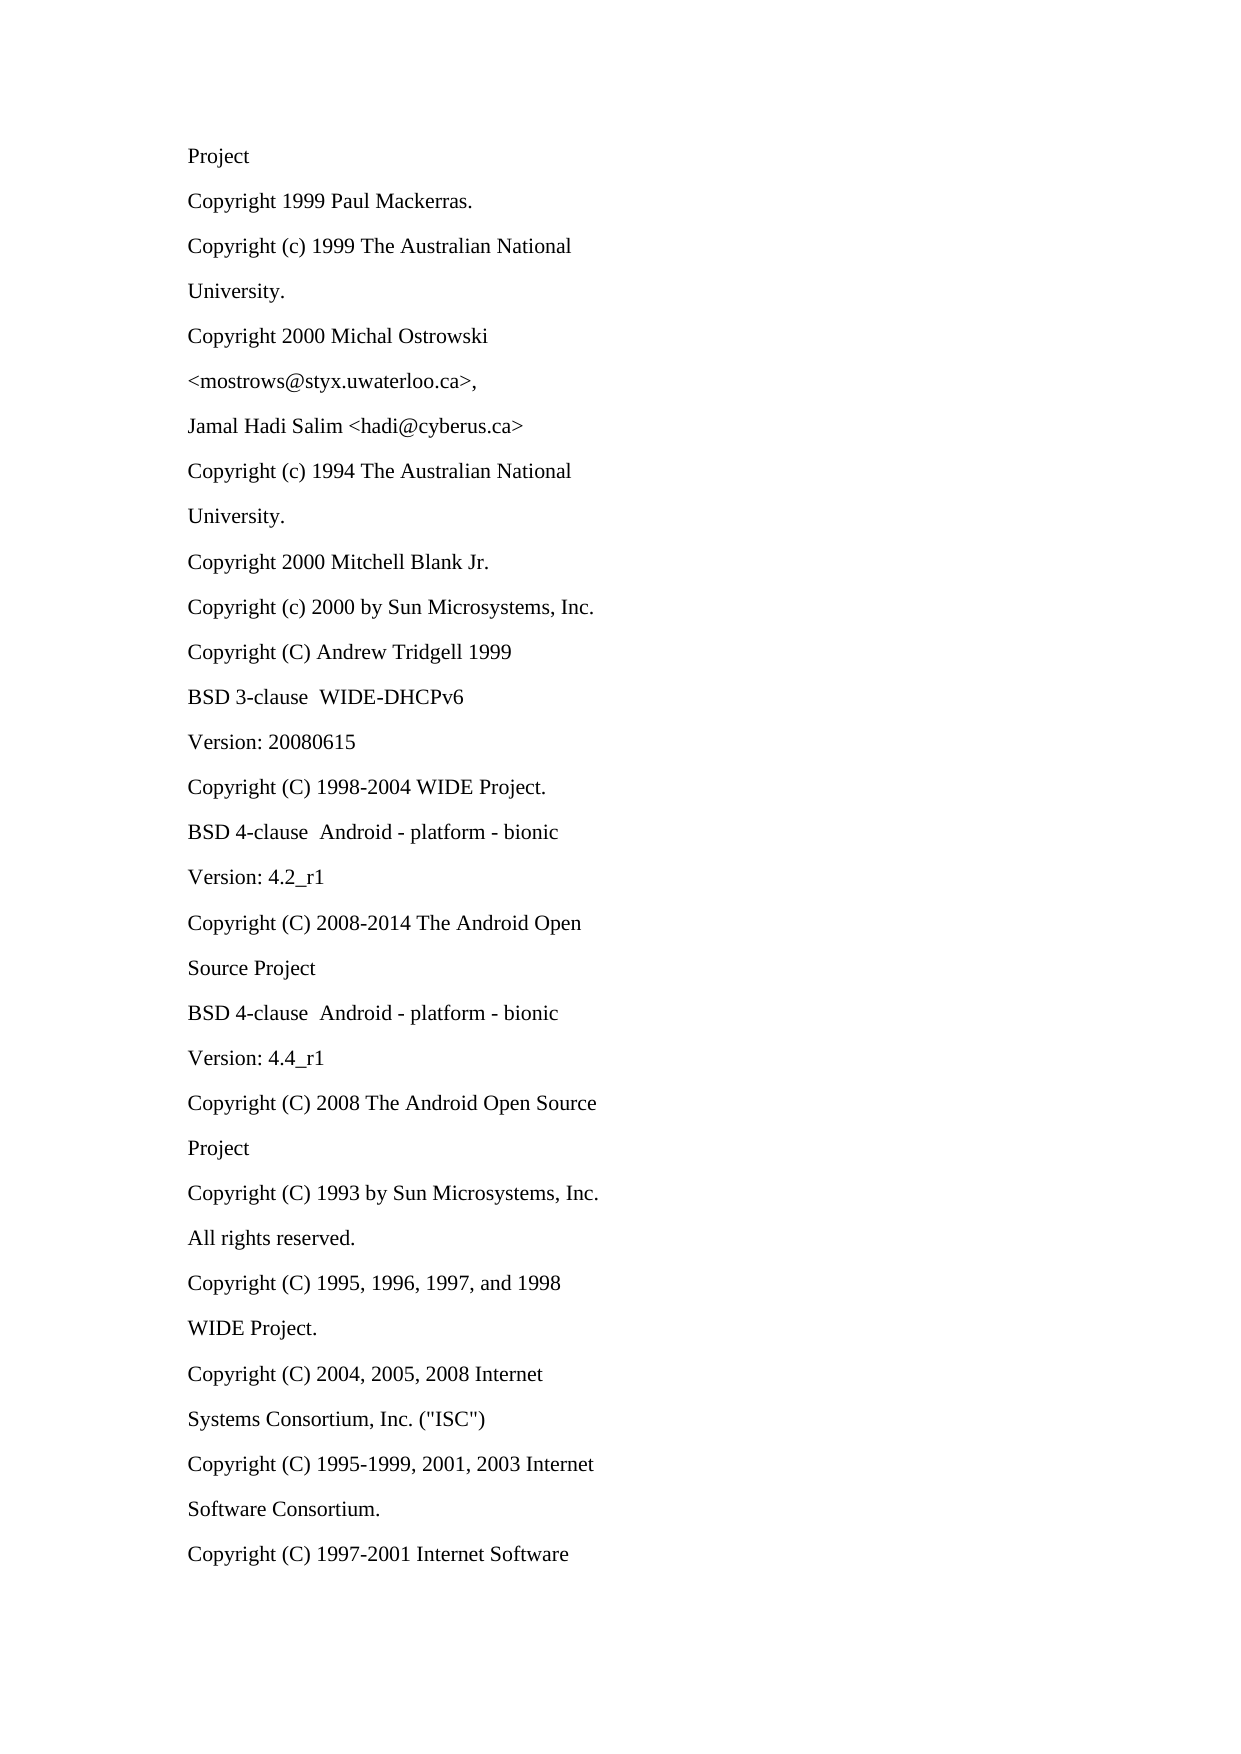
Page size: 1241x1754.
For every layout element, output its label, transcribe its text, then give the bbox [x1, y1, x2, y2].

text Copyright 2000 Michal Ostrowski [187, 319, 1053, 352]
text Copyright (C) 2004, 2005, 2008 Internet [187, 1357, 1053, 1389]
text Copyright (C) 2008-2014 The Android Open [187, 906, 1053, 938]
text WIDE Project. [187, 1312, 1053, 1344]
text Software Consortium. [187, 1492, 1053, 1525]
text Copyright (C) 2008 The Android Open Source [187, 1086, 1053, 1119]
text Version: 4.4_r1 [187, 1041, 1053, 1074]
text Source Project [187, 951, 1053, 983]
text Copyright 1999 Paul Mackerras. [187, 184, 1053, 217]
text Copyright (C) 1995-1999, 2001, 2003 Internet [187, 1447, 1053, 1479]
text BSD 3-clause WIDE-DHCPv6 [187, 680, 1053, 713]
text All rights reserved. [187, 1222, 1053, 1254]
text Project [187, 1131, 1053, 1164]
text Version: 4.2_r1 [187, 861, 1053, 893]
text BSD 4-clause Android - platform - bionic [187, 816, 1053, 848]
text Systems Consortium, Inc. ("ISC") [187, 1402, 1053, 1434]
text Version: 20080615 [187, 725, 1053, 758]
text <mostrows@styx.uwaterloo.ca>, [187, 364, 1053, 397]
text BSD 4-clause Android - platform - bionic [187, 996, 1053, 1028]
text Copyright (C) 1998-2004 WIDE Project. [187, 771, 1053, 803]
text Copyright (c) 1999 The Australian National [187, 229, 1053, 262]
text Copyright (c) 2000 by Sun Microsystems, Inc. [187, 590, 1053, 623]
text University. [187, 274, 1053, 307]
text Copyright (C) 1993 by Sun Microsystems, Inc. [187, 1176, 1053, 1209]
text Copyright (C) 1997-2001 Internet Software [187, 1537, 1053, 1570]
text Jamal Hadi Salim <hadi@cyberus.ca> [187, 410, 1053, 442]
text Project [187, 139, 1053, 172]
text Copyright (c) 1994 The Australian National [187, 455, 1053, 487]
text University. [187, 500, 1053, 532]
text Copyright 2000 Mitchell Blank Jr. [187, 545, 1053, 577]
text Copyright (C) 1995, 1996, 1997, and 1998 [187, 1267, 1053, 1299]
text Copyright (C) Andrew Tridgell 1999 [187, 635, 1053, 668]
